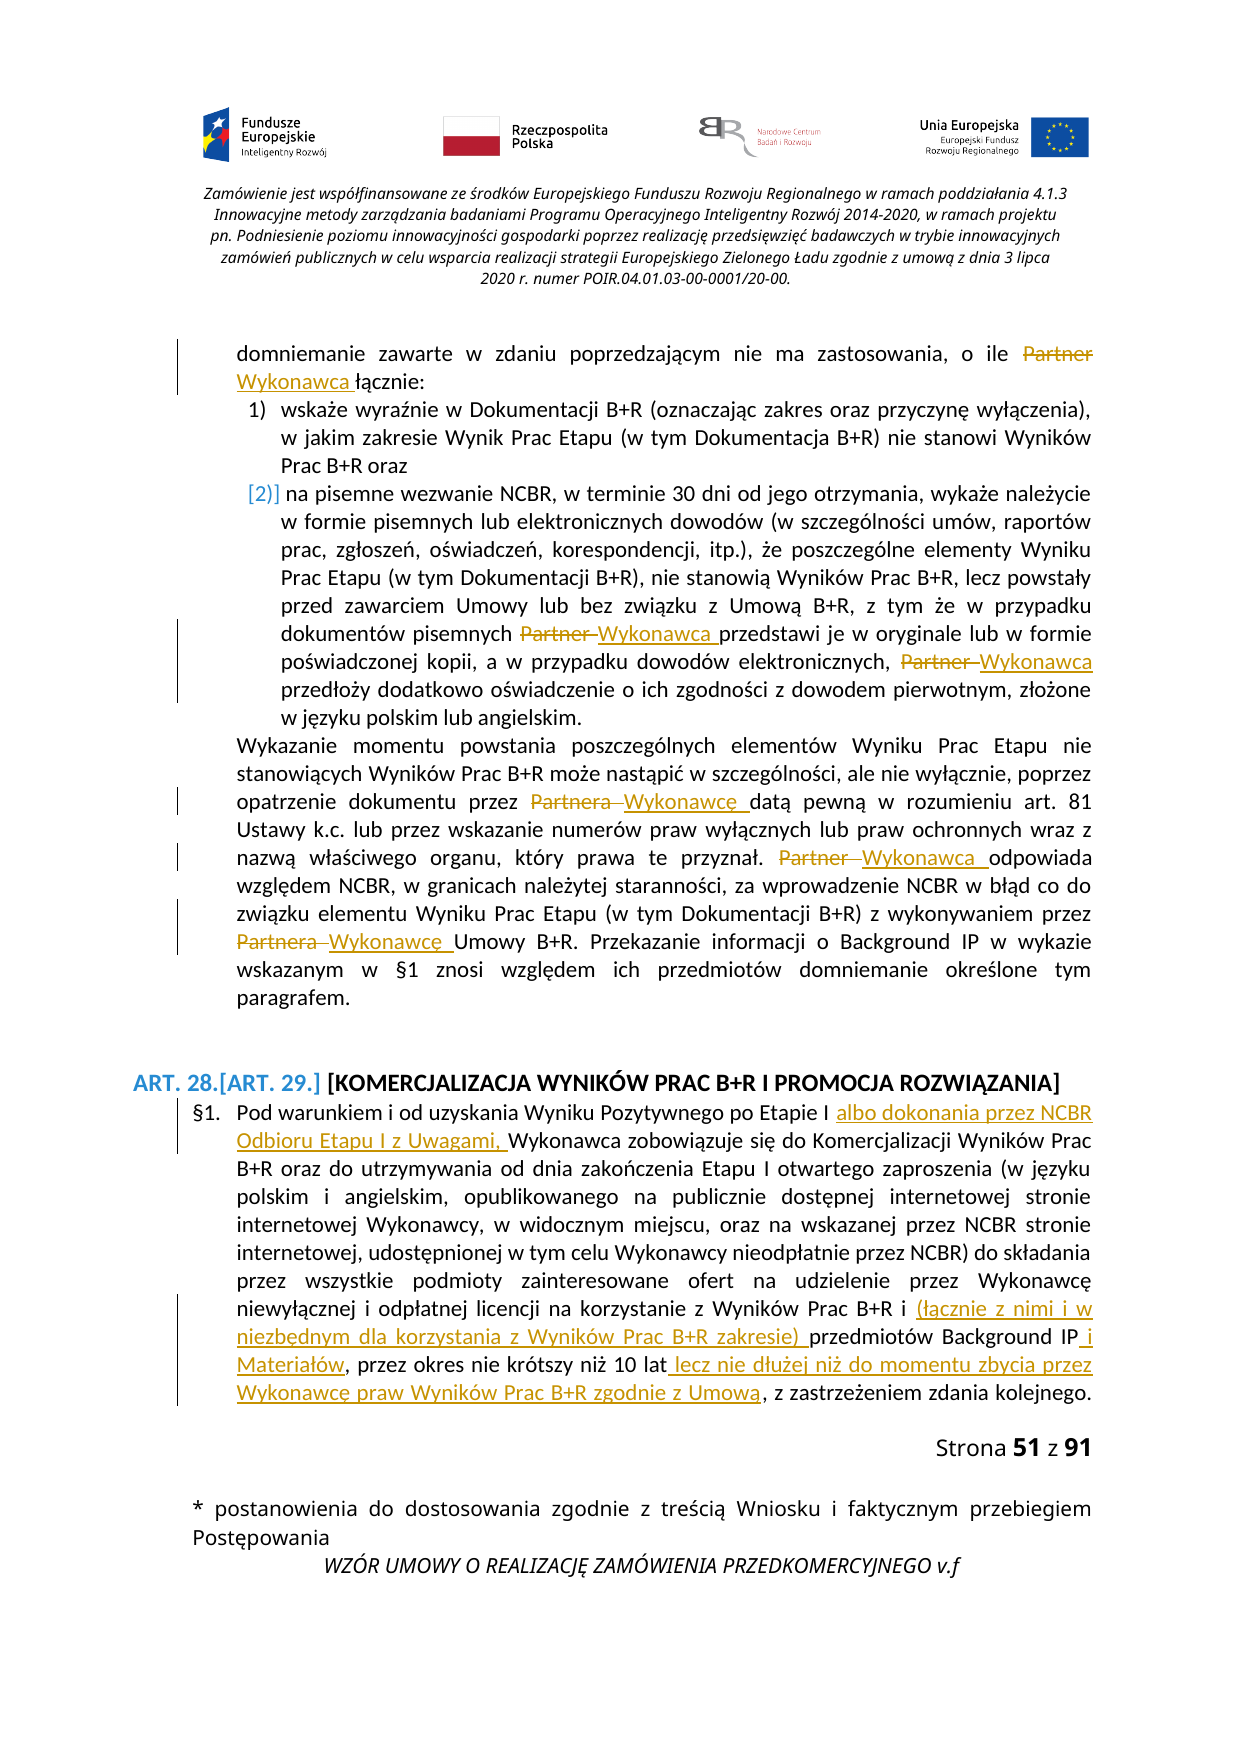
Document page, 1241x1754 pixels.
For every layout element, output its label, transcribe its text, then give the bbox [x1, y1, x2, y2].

list na pisemne wezwanie NCBR, w terminie 30 dni od jego otrzymania, wykaże należycie w formie pisemnych lub elektronicznych dowodów (w szczególności umów, raportów prac, zgłoszeń, oświadczeń, korespondencji, itp.), że poszczególne elementy Wyniku Prac Etapu (w tym Dokumentacji B+R), nie stanowią Wyników Prac B+R, lecz powstały przed zawarciem Umowy lub bez związku z Umową B+R, z tym że w przypadku dokumentów pisemnych przedstawi je w oryginale lub w formie poświadczonej kopii, a w przypadku dowodów elektronicznych, przedłoży dodatkowo oświadczenie o ich zgodności z dowodem pierwotnym, złożone w języku polskim lub angielskim. [248, 479, 1093, 731]
picture [203, 107, 1089, 162]
list wskaże wyraźnie w Dokumentacji B+R (oznaczając zakres oraz przyczynę wyłączenia), w jakim zakresie Wynik Prac Etapu (w tym Dokumentacja B+R) nie stanowi Wyników Prac B+R oraz [248, 395, 1093, 479]
subtitle [KOMERCJALIZACJA WYNIKÓW PRAC B+R I PROMOCJA ROZWIĄZANIA] [133, 1067, 1093, 1098]
text Wykazanie momentu powstania poszczególnych elementów Wyniku Prac Etapu nie stanowiących Wyników Prac B+R może nastąpić w szczególności, ale nie wyłącznie, poprzez opatrzenie dokumentu przez datą pewną w rozumieniu art. 81 Ustawy k.c. lub przez wskazanie numerów praw wyłącznych lub praw ochronnych wraz z nazwą właściwego organu, który prawa te przyznał. odpowiada względem NCBR, w granicach należytej staranności, za wprowadzenie NCBR w błąd co do związku elementu Wyniku Prac Etapu (w tym Dokumentacji B+R) z wykonywaniem przez Umowy B+R. Przekazanie informacji o Background IP w wykazie wskazanym w §1 znosi względem ich przedmiotów domniemanie określone tym paragrafem. [236, 731, 1093, 1011]
